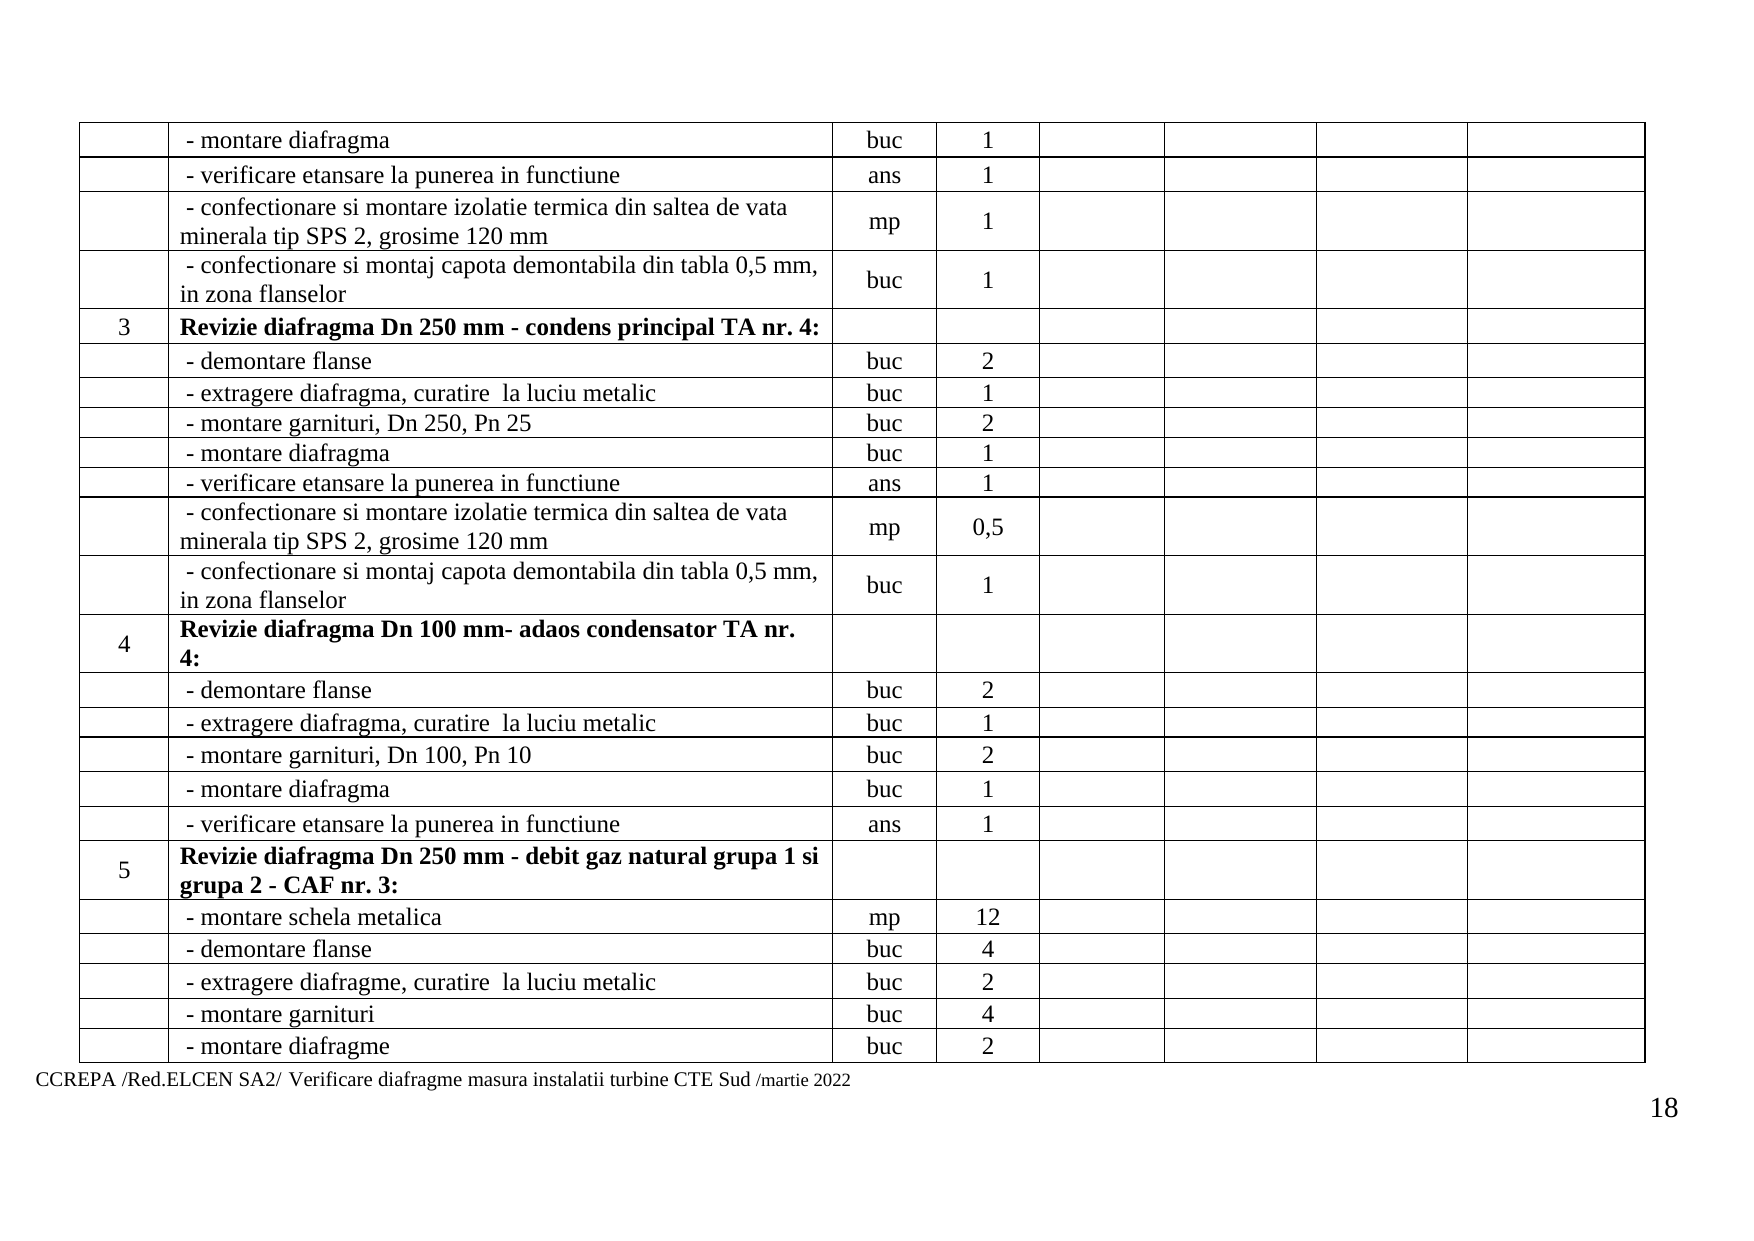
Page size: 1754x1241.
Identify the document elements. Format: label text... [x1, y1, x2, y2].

table_cell mp [833, 192, 936, 249]
table_cell [1317, 556, 1467, 613]
table_cell [1040, 408, 1164, 437]
table_cell [1317, 964, 1467, 998]
table_cell - montare diafragma [169, 772, 832, 806]
table_cell [1040, 738, 1164, 771]
table_cell 1 [937, 772, 1039, 806]
table_cell [1165, 999, 1316, 1027]
table_cell 4 [937, 934, 1039, 963]
table_cell buc [833, 438, 936, 467]
table_cell 4 [937, 999, 1039, 1027]
table_cell - demontare flanse [169, 934, 832, 963]
table_cell [1317, 251, 1467, 308]
table_cell [1165, 615, 1316, 672]
table_cell buc [833, 1029, 936, 1062]
table_cell 2 [937, 738, 1039, 771]
table_cell ans [833, 807, 936, 840]
table_cell [1040, 123, 1164, 156]
table_cell 2 [937, 673, 1039, 707]
table_cell [1165, 123, 1316, 156]
table_cell 1 [937, 192, 1039, 249]
table_cell [1468, 841, 1644, 899]
table_cell [1468, 807, 1644, 840]
table_cell [833, 309, 936, 343]
table_cell buc [833, 378, 936, 407]
table_cell Revizie diafragma Dn 250 mm - debit gaz natural grupa 1 si grupa 2 - CAF nr. 3: [169, 841, 832, 899]
table_cell [1040, 999, 1164, 1027]
table_cell - extragere diafragme, curatire la luciu metalic [169, 964, 832, 998]
table_cell ans [833, 468, 936, 496]
table_cell [1317, 344, 1467, 377]
table_cell [80, 934, 168, 963]
table_cell [80, 772, 168, 806]
table_cell - extragere diafragma, curatire la luciu metalic [169, 378, 832, 407]
table_cell buc [833, 344, 936, 377]
table_cell [1317, 772, 1467, 806]
table_cell - confectionare si montare izolatie termica din saltea de vata minerala tip SPS 2, grosime 120 mm [169, 498, 832, 555]
table_cell - montare garnituri [169, 999, 832, 1027]
table_cell [1165, 498, 1316, 555]
table_cell 1 [937, 708, 1039, 736]
table_cell [1040, 615, 1164, 672]
table_cell Revizie diafragma Dn 100 mm- adaos condensator TA nr. 4: [169, 615, 832, 672]
table_cell [1468, 309, 1644, 343]
table_cell [937, 615, 1039, 672]
table_cell buc [833, 934, 936, 963]
table_cell [1317, 438, 1467, 467]
table_cell 4 [80, 615, 168, 672]
table_cell [1468, 999, 1644, 1027]
table_cell [1040, 438, 1164, 467]
table_cell [1165, 738, 1316, 771]
table_cell - montare diafragme [169, 1029, 832, 1062]
table_cell [1040, 708, 1164, 736]
table_cell [1317, 841, 1467, 899]
table_cell - verificare etansare la punerea in functiune [169, 158, 832, 191]
table_cell - montare schela metalica [169, 900, 832, 933]
table_cell [1468, 615, 1644, 672]
table_cell [1317, 708, 1467, 736]
table_cell [1165, 964, 1316, 998]
table_cell [1040, 309, 1164, 343]
table_cell [80, 900, 168, 933]
table_cell [1468, 344, 1644, 377]
table_cell [80, 408, 168, 437]
table_cell 1 [937, 123, 1039, 156]
table_cell [80, 344, 168, 377]
table_cell - montare garnituri, Dn 100, Pn 10 [169, 738, 832, 771]
table_cell [833, 841, 936, 899]
table_cell [1040, 158, 1164, 191]
table_cell - confectionare si montare izolatie termica din saltea de vata minerala tip SPS 2, grosime 120 mm [169, 192, 832, 249]
table_cell 2 [937, 964, 1039, 998]
table_cell [1317, 1029, 1467, 1062]
table_cell 5 [80, 841, 168, 899]
table_cell [80, 999, 168, 1027]
table_cell [1040, 251, 1164, 308]
table_cell - demontare flanse [169, 673, 832, 707]
table_cell [1468, 738, 1644, 771]
table_cell [1040, 964, 1164, 998]
table_cell - montare diafragma [169, 438, 832, 467]
table_cell 1 [937, 468, 1039, 496]
table_cell mp [833, 900, 936, 933]
table_cell [80, 192, 168, 249]
table_cell buc [833, 123, 936, 156]
table_cell [80, 807, 168, 840]
table_cell [1317, 408, 1467, 437]
table_cell [1165, 408, 1316, 437]
table_cell [1040, 900, 1164, 933]
table_cell mp [833, 498, 936, 555]
table_cell [1468, 934, 1644, 963]
table_cell buc [833, 738, 936, 771]
table_cell 1 [937, 438, 1039, 467]
table_cell [1165, 251, 1316, 308]
table_cell ans [833, 158, 936, 191]
table_cell 1 [937, 807, 1039, 840]
table_cell [937, 841, 1039, 899]
table_cell [1165, 708, 1316, 736]
table_cell [1317, 192, 1467, 249]
table_cell - verificare etansare la punerea in functiune [169, 468, 832, 496]
table_cell buc [833, 772, 936, 806]
table_cell buc [833, 408, 936, 437]
table_cell - montare garnituri, Dn 250, Pn 25 [169, 408, 832, 437]
table_cell [1468, 498, 1644, 555]
table_cell 1 [937, 251, 1039, 308]
table_cell [1040, 468, 1164, 496]
table_cell [833, 615, 936, 672]
table_cell [80, 158, 168, 191]
table_cell [1165, 772, 1316, 806]
table_cell [1317, 123, 1467, 156]
table_cell [1468, 438, 1644, 467]
table_cell [1317, 468, 1467, 496]
table_cell - extragere diafragma, curatire la luciu metalic [169, 708, 832, 736]
table_cell [1165, 158, 1316, 191]
table_cell [1040, 192, 1164, 249]
table_cell [80, 1029, 168, 1062]
table_cell [80, 251, 168, 308]
table_cell [1468, 158, 1644, 191]
table_cell [80, 378, 168, 407]
table_cell [80, 498, 168, 555]
table_cell 1 [937, 556, 1039, 613]
table_cell [1317, 900, 1467, 933]
table_cell [80, 438, 168, 467]
table_cell [1040, 1029, 1164, 1062]
table_cell [1165, 807, 1316, 840]
table_cell [1040, 498, 1164, 555]
table_cell [80, 964, 168, 998]
table_cell [1165, 556, 1316, 613]
table_cell [1040, 934, 1164, 963]
table_cell [1468, 772, 1644, 806]
table_cell buc [833, 251, 936, 308]
table_cell [1165, 438, 1316, 467]
table_cell [1040, 841, 1164, 899]
table_cell [80, 123, 168, 156]
table_cell [1165, 900, 1316, 933]
table_cell [1468, 378, 1644, 407]
table_cell [80, 708, 168, 736]
table_cell [1040, 772, 1164, 806]
table_cell [1317, 934, 1467, 963]
table_cell [1468, 964, 1644, 998]
table_cell - confectionare si montaj capota demontabila din tabla 0,5 mm, in zona flanselor [169, 251, 832, 308]
table_cell buc [833, 999, 936, 1027]
table_cell [1468, 900, 1644, 933]
table_cell [1165, 1029, 1316, 1062]
table_cell [937, 309, 1039, 343]
table_cell 12 [937, 900, 1039, 933]
table_cell [80, 468, 168, 496]
table_cell - confectionare si montaj capota demontabila din tabla 0,5 mm, in zona flanselor [169, 556, 832, 613]
table_cell [80, 673, 168, 707]
table_cell buc [833, 673, 936, 707]
table_cell [1468, 1029, 1644, 1062]
table_cell 1 [937, 158, 1039, 191]
table_cell [1317, 378, 1467, 407]
table_cell [1468, 408, 1644, 437]
table_cell [1165, 344, 1316, 377]
table_cell [1165, 673, 1316, 707]
table_cell [1165, 468, 1316, 496]
table_cell 2 [937, 408, 1039, 437]
table_cell [1468, 673, 1644, 707]
table_cell Revizie diafragma Dn 250 mm - condens principal TA nr. 4: [169, 309, 832, 343]
table_cell [1040, 673, 1164, 707]
table_cell [80, 738, 168, 771]
table_cell [1317, 999, 1467, 1027]
table_cell [1317, 498, 1467, 555]
table_cell buc [833, 964, 936, 998]
table_cell [1468, 708, 1644, 736]
table_cell 3 [80, 309, 168, 343]
table_cell [1040, 378, 1164, 407]
table_cell [1165, 934, 1316, 963]
table_cell - verificare etansare la punerea in functiune [169, 807, 832, 840]
table_cell [1040, 807, 1164, 840]
table_cell [1165, 378, 1316, 407]
table_cell [80, 556, 168, 613]
table_cell 2 [937, 1029, 1039, 1062]
table_cell [1468, 251, 1644, 308]
table_cell [1165, 309, 1316, 343]
table_cell buc [833, 556, 936, 613]
table_cell [1468, 468, 1644, 496]
table_cell 2 [937, 344, 1039, 377]
table_cell [1165, 192, 1316, 249]
table_cell [1317, 158, 1467, 191]
table_cell - montare diafragma [169, 123, 832, 156]
table_cell 0,5 [937, 498, 1039, 555]
table_cell [1165, 841, 1316, 899]
table_cell [1040, 344, 1164, 377]
table_cell buc [833, 708, 936, 736]
table_cell [1468, 192, 1644, 249]
table_cell [1468, 123, 1644, 156]
table_cell [1317, 807, 1467, 840]
table_cell - demontare flanse [169, 344, 832, 377]
table_cell [1317, 738, 1467, 771]
table_cell [1468, 556, 1644, 613]
table_cell [1317, 673, 1467, 707]
table_cell [1317, 615, 1467, 672]
table_cell [1040, 556, 1164, 613]
table_cell 1 [937, 378, 1039, 407]
table_cell [1317, 309, 1467, 343]
